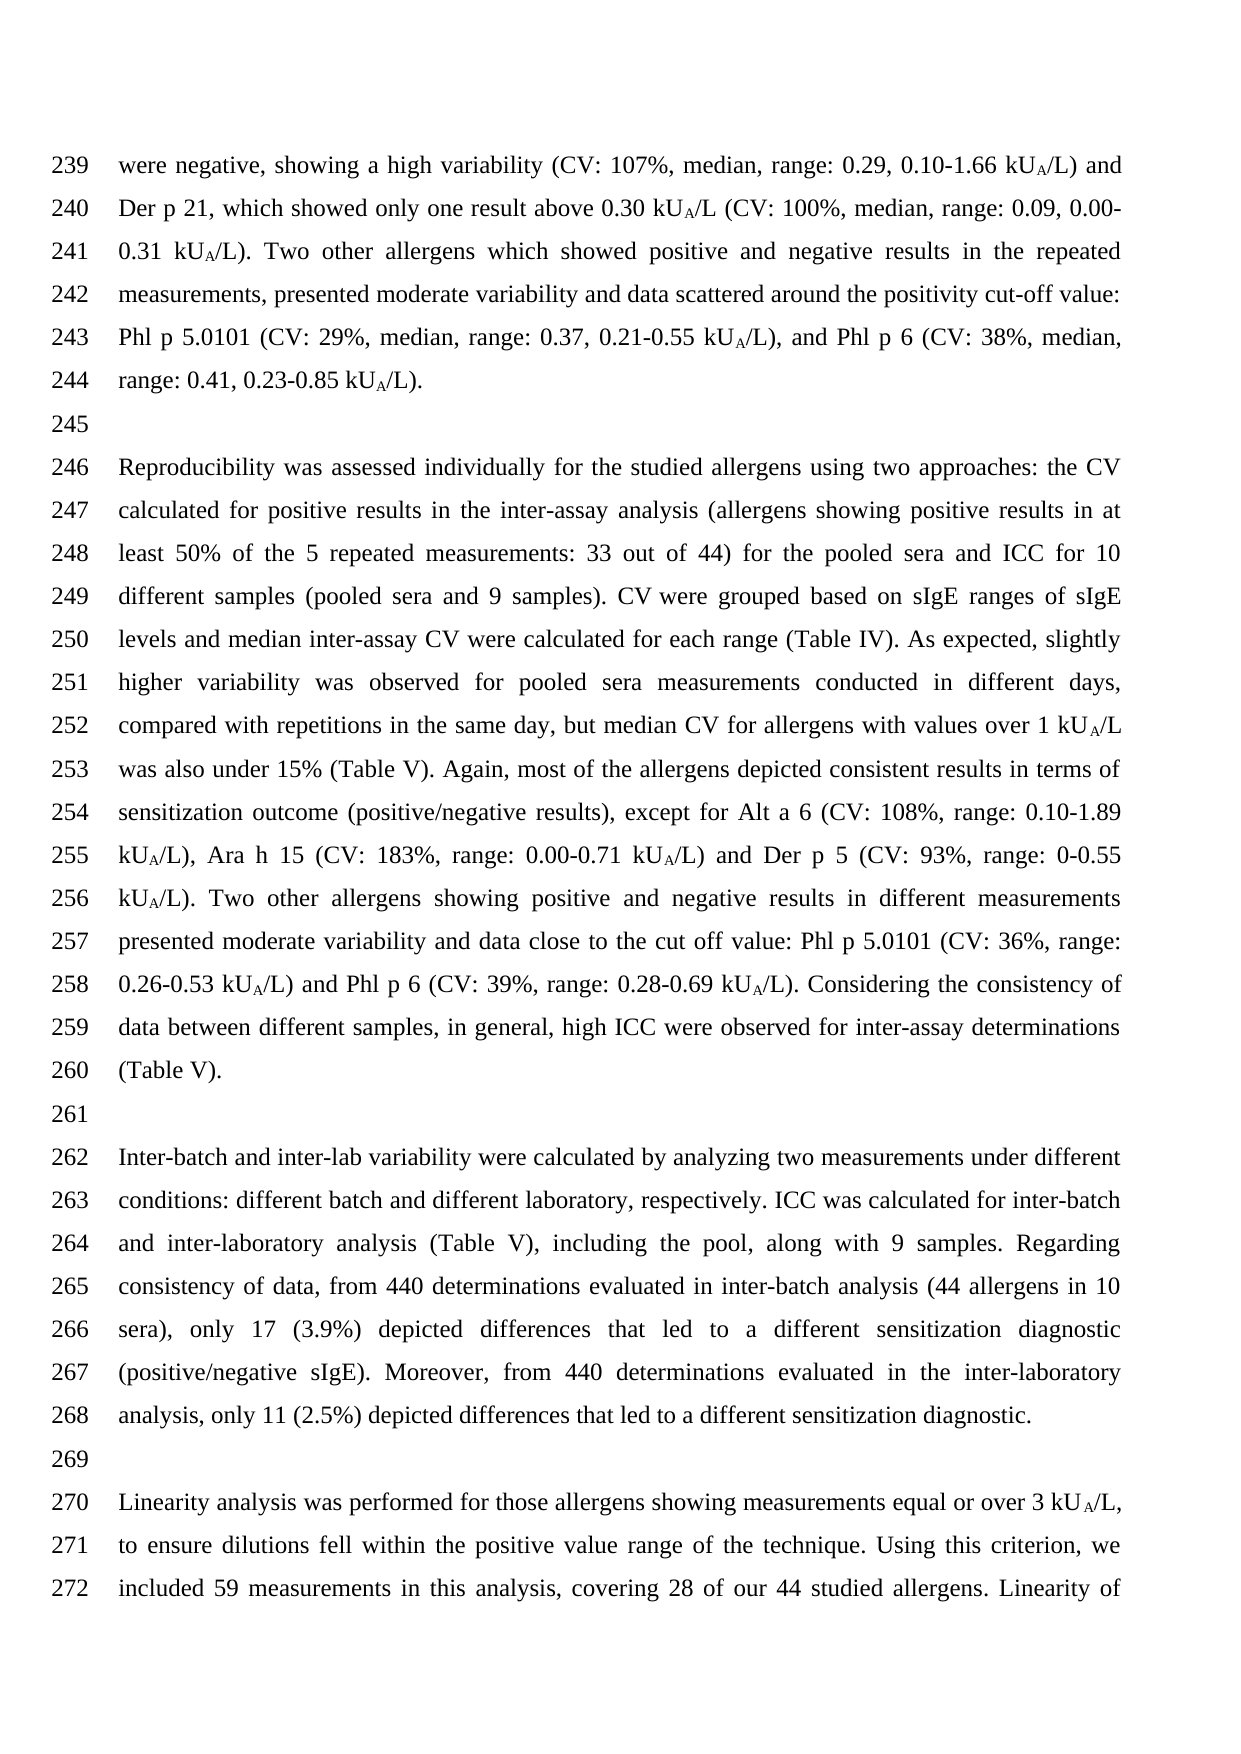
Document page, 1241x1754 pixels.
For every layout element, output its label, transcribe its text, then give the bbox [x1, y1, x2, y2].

text Reproducibility was assessed individually for the studied allergens using two approaches: the CV calculated for positive results in the inter-assay analysis (allergens showing positive results in at least 50% of the 5 repeated measurements: 33 out of 44) for the pooled sera and ICC for 10 different samples (pooled sera and 9 samples). CV were grouped based on sIgE ranges of sIgE levels and median inter-assay CV were calculated for each range (Table IV). As expected, slightly higher variability was observed for pooled sera measurements conducted in different days, compared with repetitions in the same day, but median CV for allergens with values over 1 kUA/L was also under 15% (Table V). Again, most of the allergens depicted consistent results in terms of sensitization outcome (positive/negative results), except for Alt a 6 (CV: 108%, range: 0.10-1.89 kUA/L), Ara h 15 (CV: 183%, range: 0.00-0.71 kUA/L) and Der p 5 (CV: 93%, range: 0-0.55 kUA/L). Two other allergens showing positive and negative results in different measurements presented moderate variability and data close to the cut off value: Phl p 5.0101 (CV: 36%, range: 0.26-0.53 kUA/L) and Phl p 6 (CV: 39%, range: 0.28-0.69 kUA/L). Considering the consistency of data between different samples, in general, high ICC were observed for inter-assay determinations (Table V). [118, 452, 1122, 1084]
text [118, 150, 1122, 394]
text Inter-batch and inter-lab variability were calculated by analyzing two measurements under different conditions: different batch and different laboratory, respectively. ICC was calculated for inter-batch and inter-laboratory analysis (Table V), including the pool, along with 9 samples. Regarding consistency of data, from 440 determinations evaluated in inter-batch analysis (44 allergens in 10 sera), only 17 (3.9%) depicted differences that led to a different sensitization diagnostic (positive/negative sIgE). Moreover, from 440 determinations evaluated in the inter-laboratory analysis, only 11 (2.5%) depicted differences that led to a different sensitization diagnostic. [118, 1142, 1122, 1429]
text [118, 1487, 1122, 1602]
